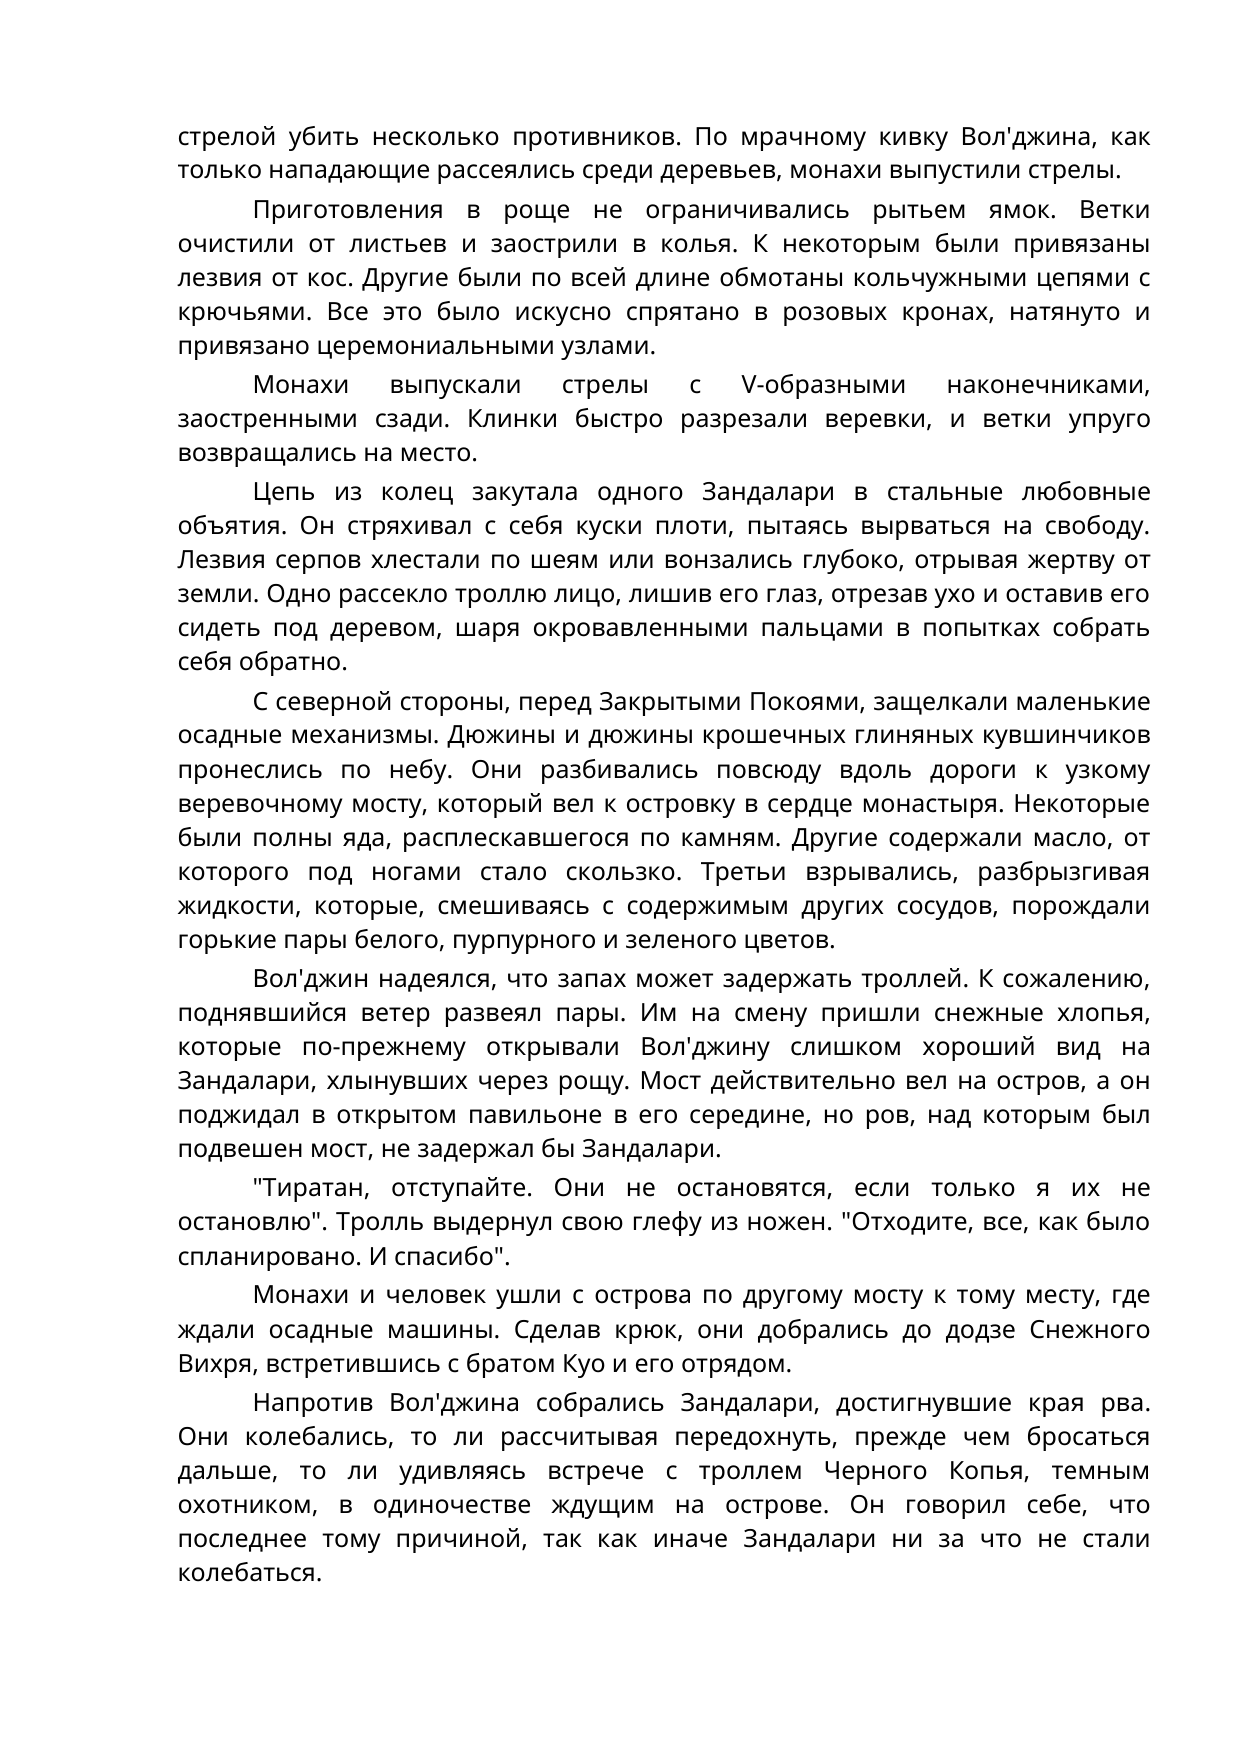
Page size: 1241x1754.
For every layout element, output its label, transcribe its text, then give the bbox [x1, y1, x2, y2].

text С северной стороны, перед Закрытыми Покоями, защелкали маленькие осадные механизмы. Дюжины и дюжины крошечных глиняных кувшинчиков пронеслись по небу. Они разбивались повсюду вдоль дороги к узкому веревочному мосту, который вел к островку в сердце монастыря. Некоторые были полны яда, расплескавшегося по камням. Другие содержали масло, от которого под ногами стало скользко. Третьи взрывались, разбрызгивая жидкости, которые, смешиваясь с содержимым других сосудов, порождали горькие пары белого, пурпурного и зеленого цветов. [177, 683, 1152, 956]
text "Тиратан, отступайте. Они не остановятся, если только я их не остановлю". Тролль выдернул свою глефу из ножен. "Отходите, все, как было спланировано. И спасибо". [177, 1170, 1152, 1272]
text Приготовления в роще не ограничивались рытьем ямок. Ветки очистили от листьев и заострили в колья. К некоторым были привязаны лезвия от кос. Другие были по всей длине обмотаны кольчужными цепями с крючьями. Все это было искусно спрятано в розовых кронах, натянуто и привязано церемониальными узлами. [177, 191, 1152, 362]
text Цепь из колец закутала одного Зандалари в стальные любовные объятия. Он стряхивал с себя куски плоти, пытаясь вырваться на свободу. Лезвия серпов хлестали по шеям или вонзались глубоко, отрывая жертву от земли. Одно рассекло троллю лицо, лишив его глаз, отрезав ухо и оставив его сидеть под деревом, шаря окровавленными пальцами в попытках собрать себя обратно. [177, 474, 1152, 678]
text Напротив Вол'джина собрались Зандалари, достигнувшие края рва. Они колебались, то ли рассчитывая передохнуть, прежде чем бросаться дальше, то ли удивляясь встрече с троллем Черного Копья, темным охотником, в одиночестве ждущим на острове. Он говорил себе, что последнее тому причиной, так как иначе Зандалари ни за что не стали колебаться. [177, 1384, 1152, 1589]
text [177, 118, 1152, 186]
text Вол'джин надеялся, что запах может задержать троллей. К сожалению, поднявшийся ветер развеял пары. Им на смену пришли снежные хлопья, которые по-прежнему открывали Вол'джину слишком хороший вид на Зандалари, хлынувших через рощу. Мост действительно вел на остров, а он поджидал в открытом павильоне в его середине, но ров, над которым был подвешен мост, не задержал бы Зандалари. [177, 961, 1152, 1165]
text Монахи выпускали стрелы с V-образными наконечниками, заостренными сзади. Клинки быстро разрезали веревки, и ветки упруго возвращались на место. [177, 367, 1152, 469]
text Монахи и человек ушли с острова по другому мосту к тому месту, где ждали осадные машины. Сделав крюк, они добрались до додзе Снежного Вихря, встретившись с братом Куо и его отрядом. [177, 1277, 1152, 1379]
